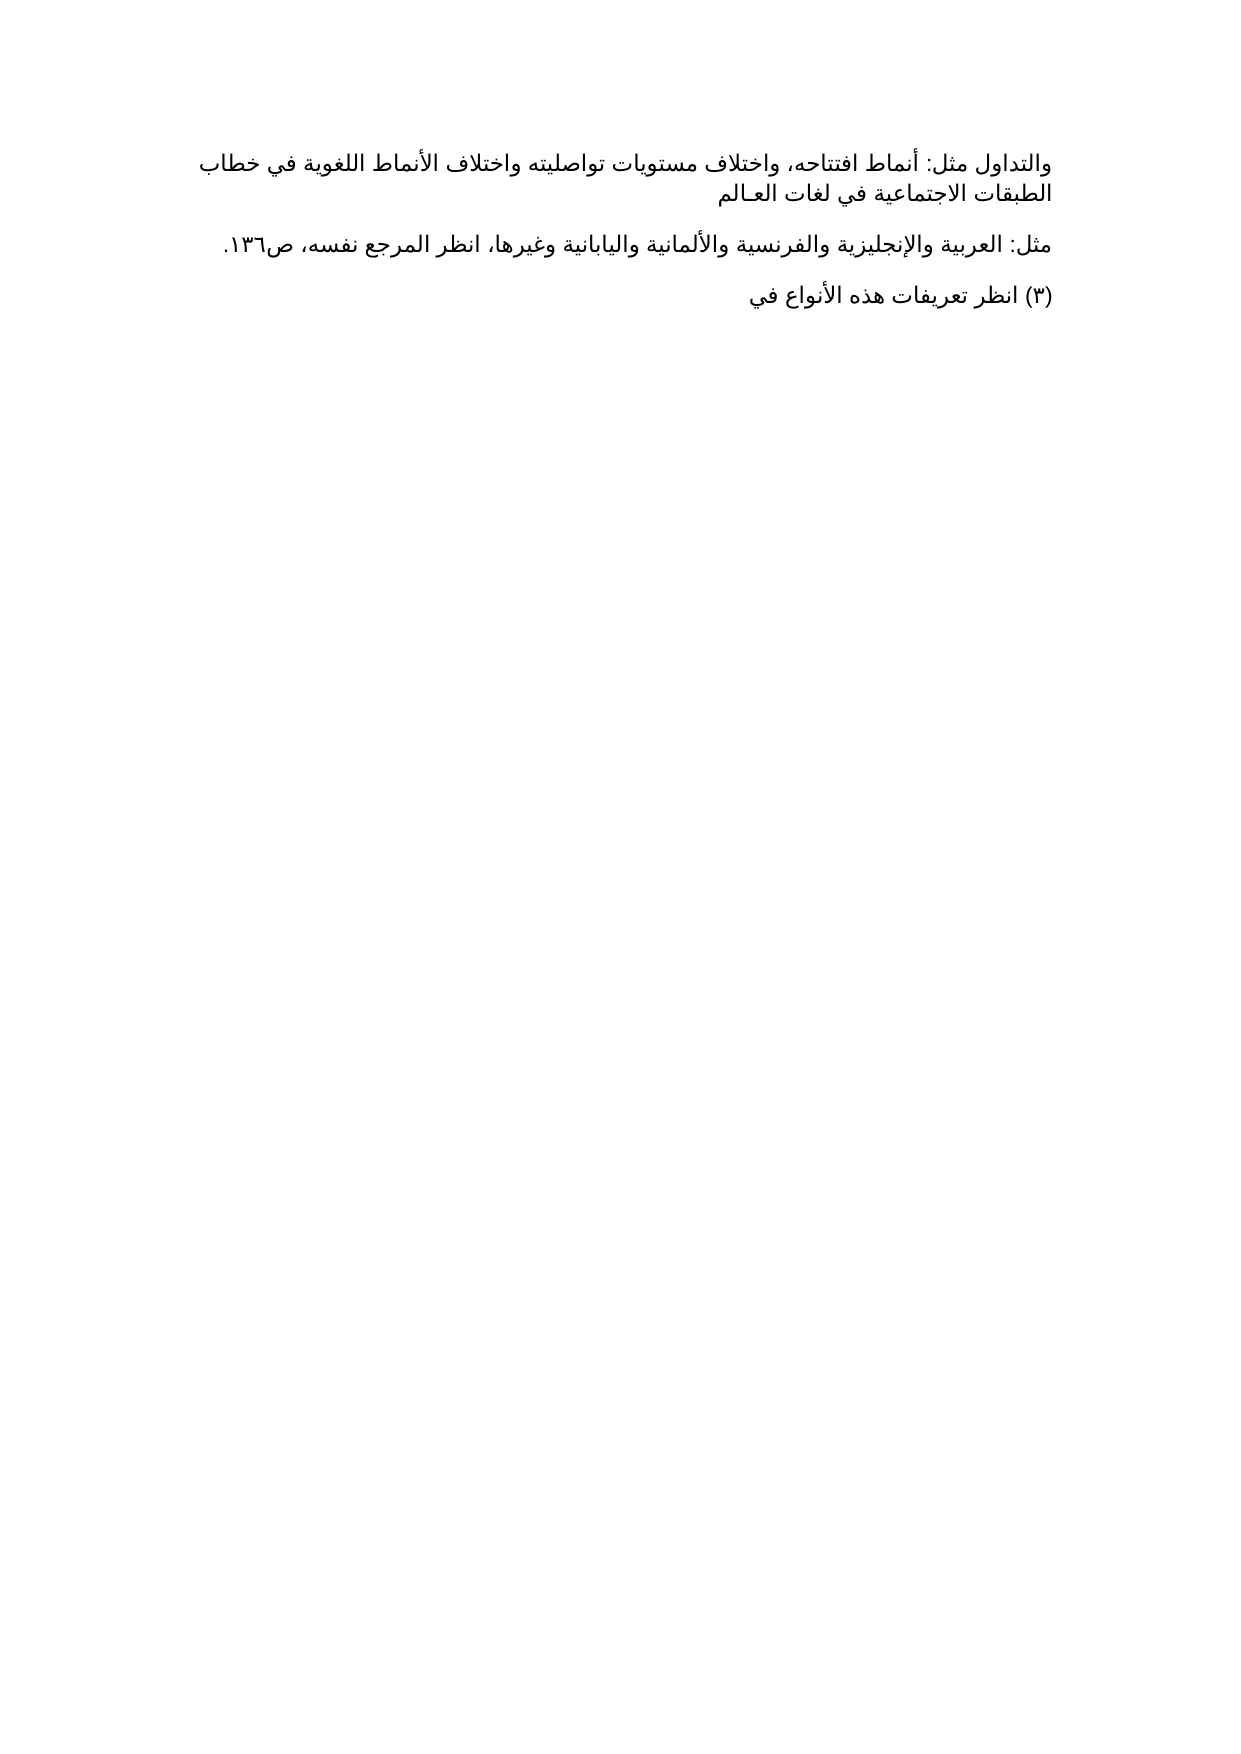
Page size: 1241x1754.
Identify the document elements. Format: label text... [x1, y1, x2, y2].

text مثل: العربية والإنجليزية والفرنسية والألمانية واليابانية وغيرها، انظر المرجع نفسه، ص١٣٦. [187, 231, 1053, 258]
text والتداول مثل: أنماط افتتاحه، واختلاف مستويات تواصليته واختلاف الأنماط اللغوية في خطاب الطبقات الاجتماعية في لغات العـالم [187, 150, 1053, 207]
text (٣) انظر تعريفات هذه الأنواع في [187, 282, 1053, 309]
